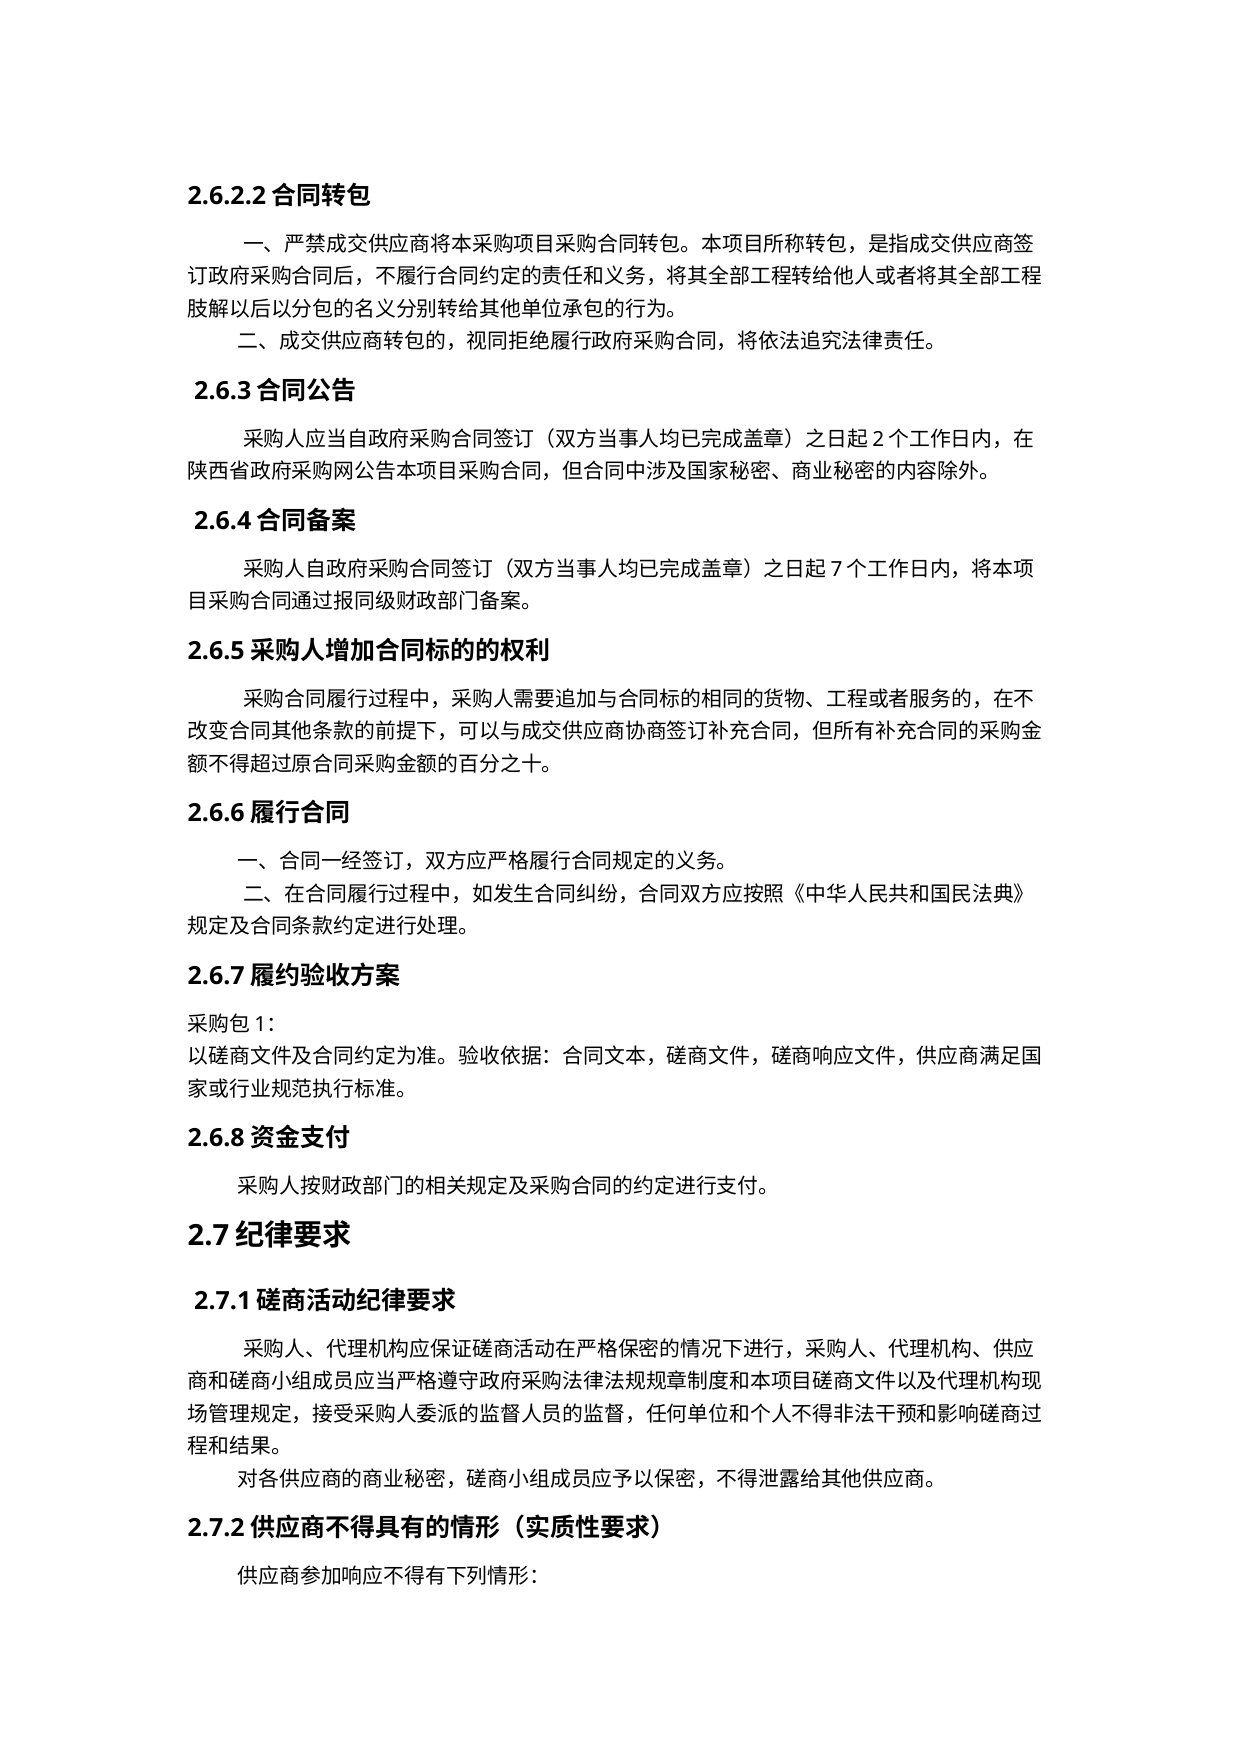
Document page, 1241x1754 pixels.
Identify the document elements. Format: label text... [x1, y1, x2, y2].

text 2.6.4合同备案 [187, 487, 1053, 552]
text 对各供应商的商业秘密，磋商小组成员应予以保密，不得泄露给其他供应商。 [187, 1462, 1053, 1494]
text 2.6.3合同公告 [187, 357, 1053, 422]
text 一、严禁成交供应商将本采购项目采购合同转包。本项目所称转包，是指成交供应商签订政府采购合同后，不履行合同约定的责任和义务，将其全部工程转给他人或者将其全部工程肢解以后以分包的名义分别转给其他单位承包的行为。 [187, 227, 1053, 324]
text 二、成交供应商转包的，视同拒绝履行政府采购合同，将依法追究法律责任。 [187, 324, 1053, 357]
text 采购人、代理机构应保证磋商活动在严格保密的情况下进行，采购人、代理机构、供应商和磋商小组成员应当严格遵守政府采购法律法规规章制度和本项目磋商文件以及代理机构现场管理规定，接受采购人委派的监督人员的监督，任何单位和个人不得非法干预和影响磋商过程和结果。 [187, 1332, 1053, 1462]
text 以磋商文件及合同约定为准。验收依据：合同文本，磋商文件，磋商响应文件，供应商满足国家或行业规范执行标准。 [187, 1039, 1053, 1104]
text 采购人按财政部门的相关规定及采购合同的约定进行支付。 [187, 1169, 1053, 1202]
text 2.6.2.2合同转包 [187, 162, 1053, 227]
text 采购包1： [187, 1007, 1053, 1039]
text 2.6.5采购人增加合同标的的权利 [187, 617, 1053, 682]
text 一、合同一经签订，双方应严格履行合同规定的义务。 [187, 844, 1053, 877]
text 采购人自政府采购合同签订（双方当事人均已完成盖章）之日起7个工作日内，将本项目采购合同通过报同级财政部门备案。 [187, 552, 1053, 617]
text 2.7.1磋商活动纪律要求 [187, 1267, 1053, 1332]
text 供应商参加响应不得有下列情形： [187, 1559, 1053, 1592]
text 2.7纪律要求 [187, 1202, 1053, 1267]
text 2.6.6履行合同 [187, 779, 1053, 844]
text 2.7.2供应商不得具有的情形（实质性要求） [187, 1494, 1053, 1559]
text 2.6.7履约验收方案 [187, 942, 1053, 1007]
text 采购合同履行过程中，采购人需要追加与合同标的相同的货物、工程或者服务的，在不改变合同其他条款的前提下，可以与成交供应商协商签订补充合同，但所有补充合同的采购金额不得超过原合同采购金额的百分之十。 [187, 682, 1053, 779]
text 2.6.8资金支付 [187, 1104, 1053, 1169]
text 采购人应当自政府采购合同签订（双方当事人均已完成盖章）之日起2个工作日内，在陕西省政府采购网公告本项目采购合同，但合同中涉及国家秘密、商业秘密的内容除外。 [187, 422, 1053, 487]
text 二、在合同履行过程中，如发生合同纠纷，合同双方应按照《中华人民共和国民法典》规定及合同条款约定进行处理。 [187, 877, 1053, 942]
